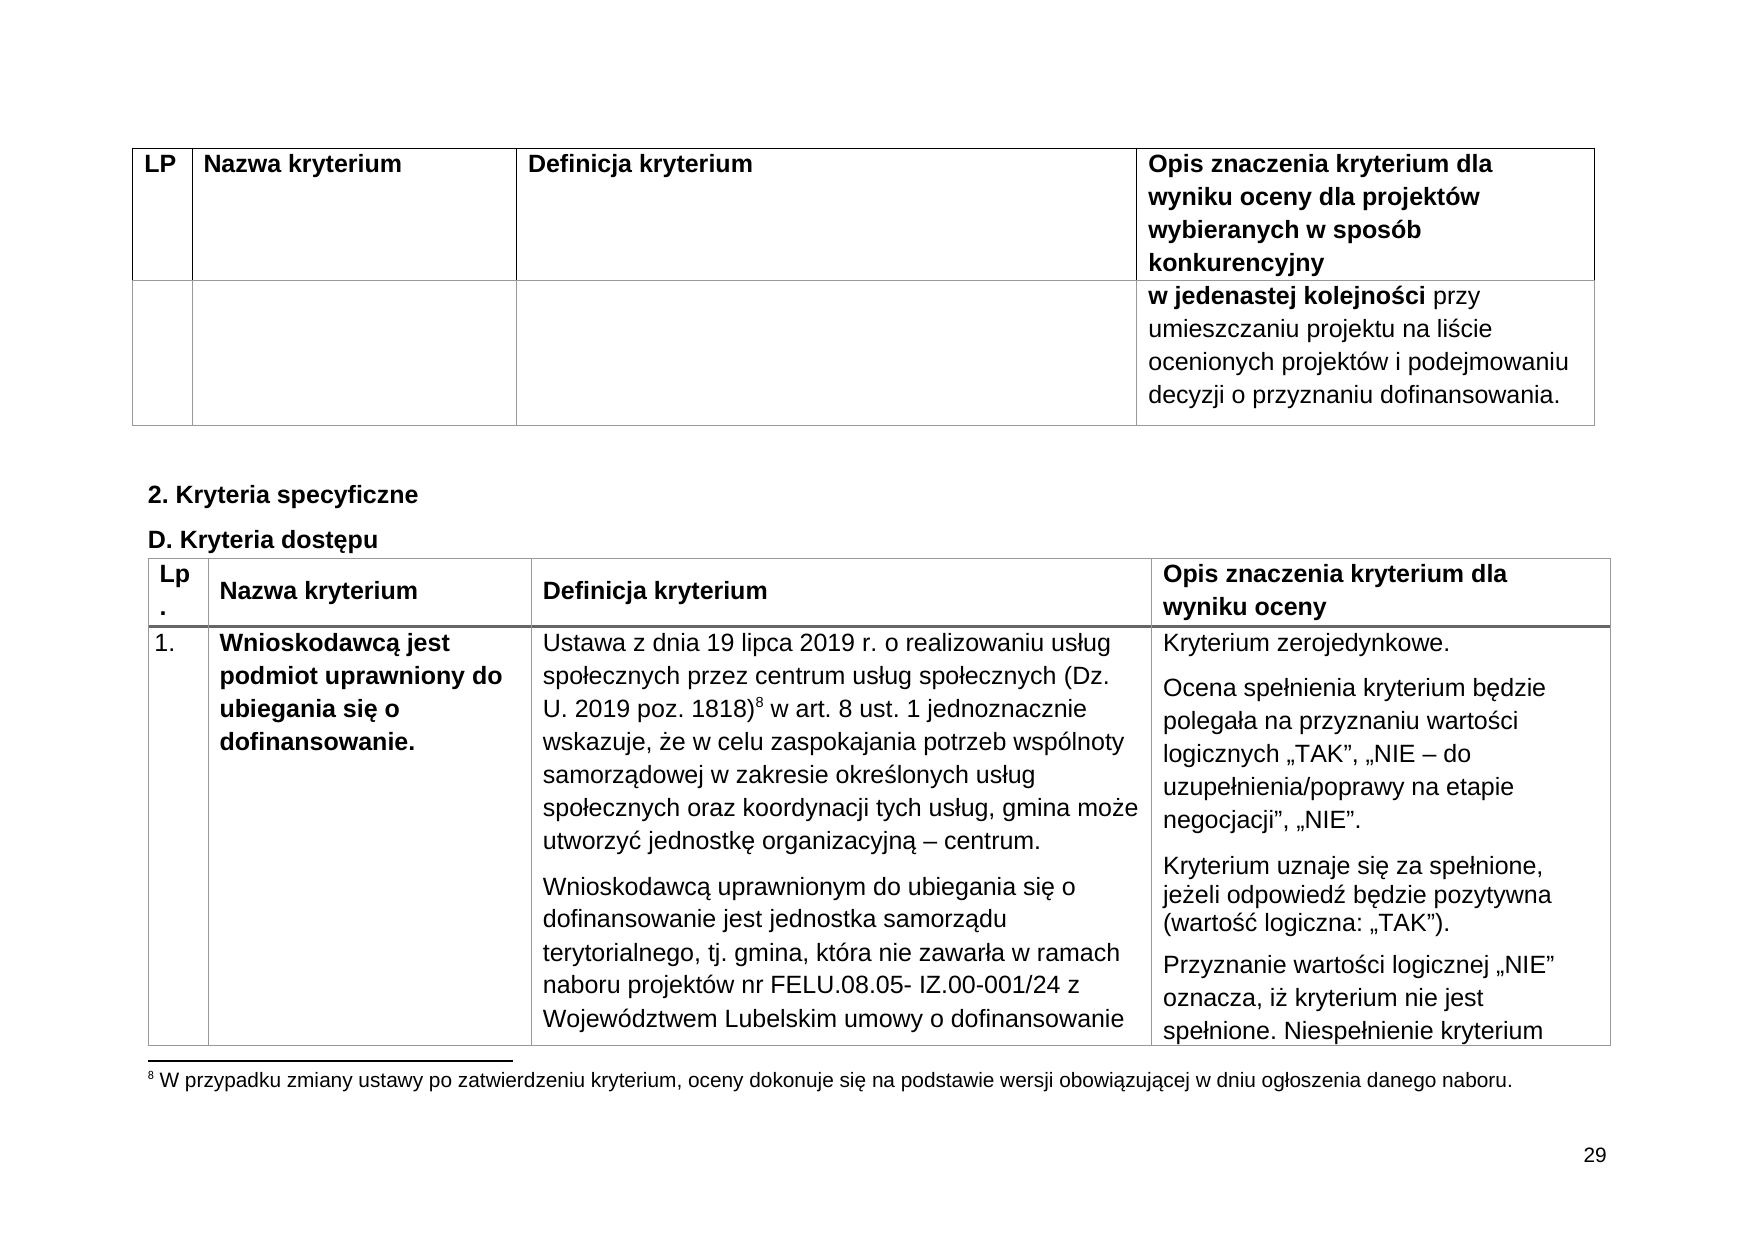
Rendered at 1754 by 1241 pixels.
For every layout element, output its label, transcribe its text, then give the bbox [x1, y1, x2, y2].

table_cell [1152, 628, 1610, 1044]
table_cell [209, 628, 531, 1044]
table_cell [149, 628, 208, 1044]
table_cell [517, 281, 1136, 425]
subtitle 2. Kryteria specyficzne [148, 480, 1606, 508]
table_header Definicja kryterium [532, 559, 1151, 625]
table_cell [193, 281, 516, 425]
table_header Definicja kryterium [517, 149, 1136, 280]
table_cell [133, 281, 192, 425]
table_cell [532, 628, 1151, 1044]
table_header Lp. [149, 559, 208, 625]
table_header Nazwa kryterium [209, 559, 531, 625]
table_header Opis znaczenia kryterium dla wyniku oceny dla projektów wybieranych w sposób konkurencyjny [1137, 149, 1594, 280]
table_header Opis znaczenia kryterium dla wyniku oceny [1152, 559, 1610, 625]
table_header Nazwa kryterium [193, 149, 516, 280]
subtitle D. Kryteria dostępu [148, 525, 1606, 554]
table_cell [1137, 281, 1594, 425]
table_header LP [133, 149, 192, 280]
